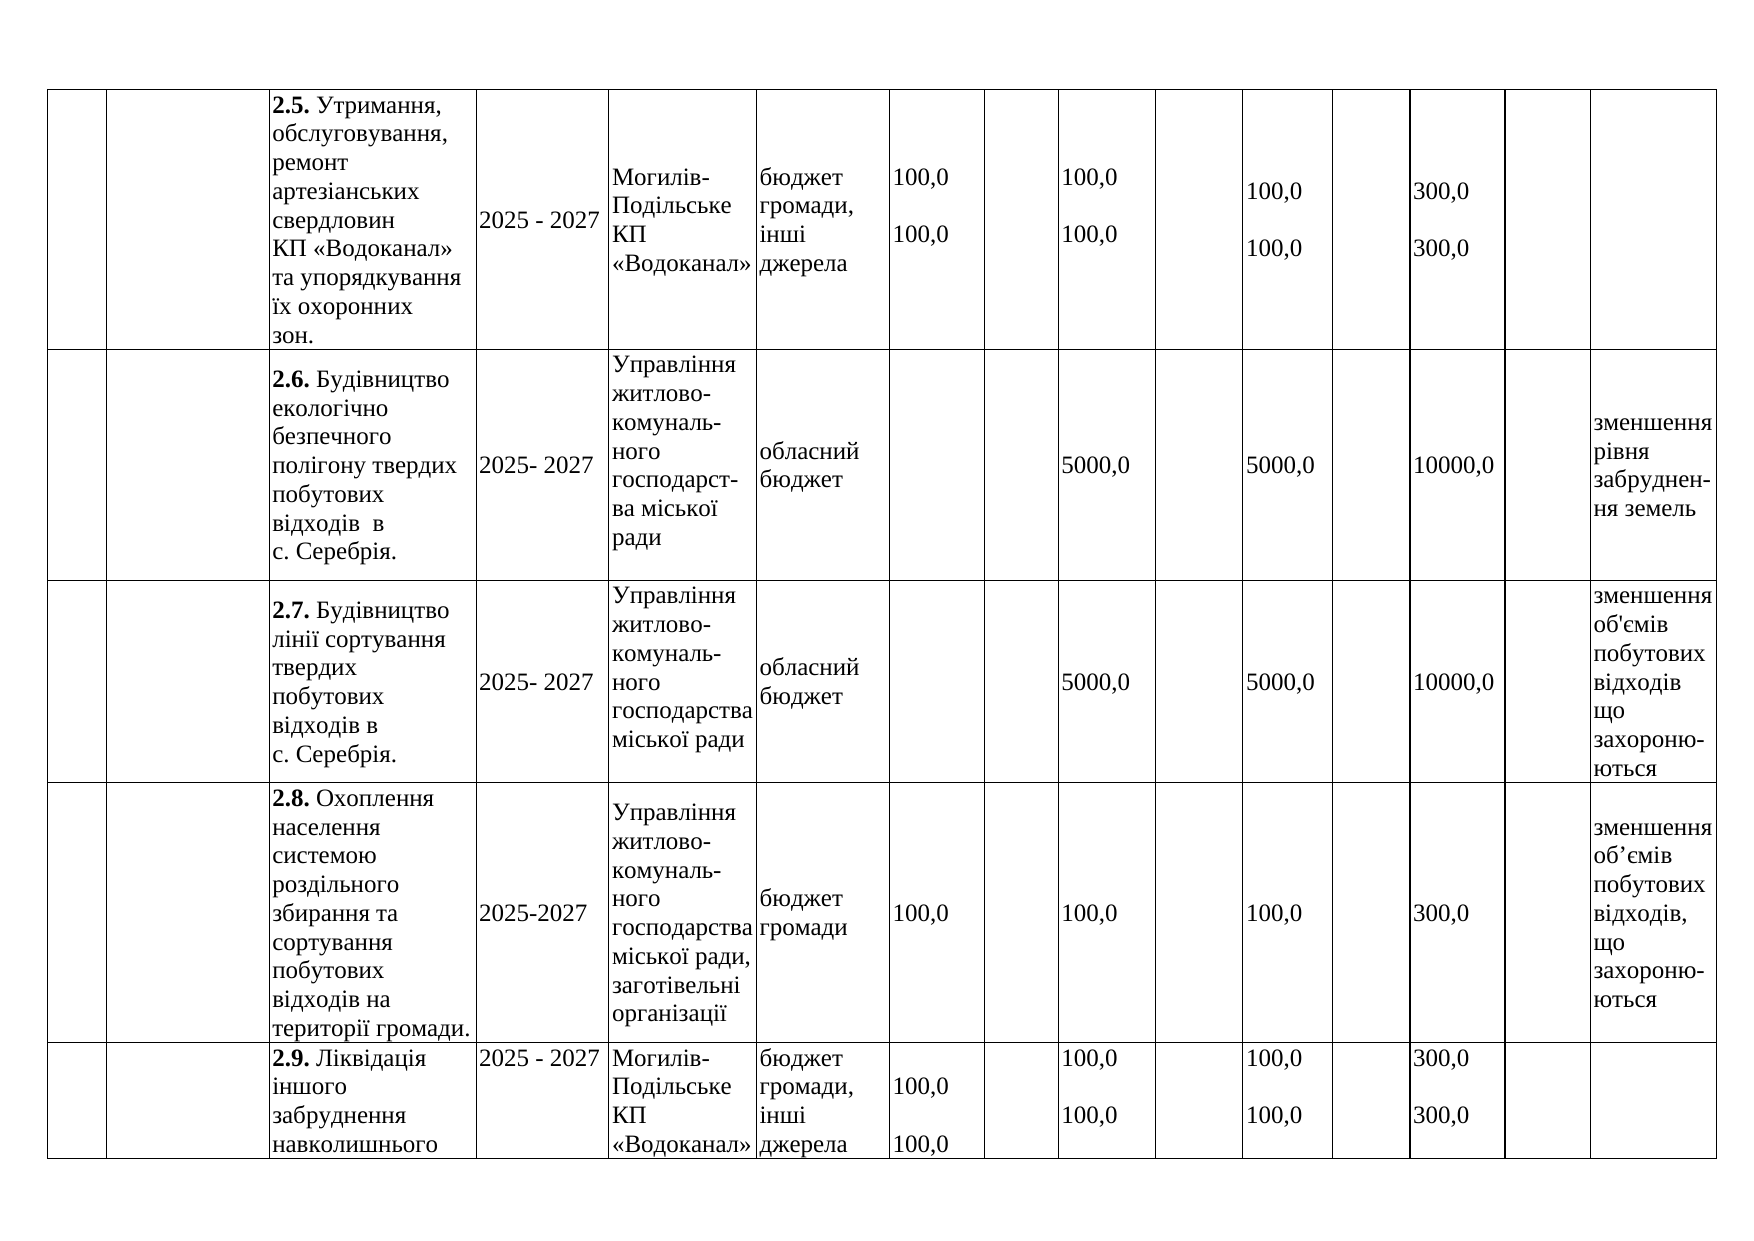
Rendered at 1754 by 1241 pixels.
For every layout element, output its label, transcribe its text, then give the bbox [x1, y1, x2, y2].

table_cell [985, 350, 1058, 579]
table_cell [1156, 1043, 1242, 1158]
table_cell [1506, 90, 1590, 348]
table_cell 5000,0 [1059, 350, 1155, 579]
table_cell 100,0 100,0 [890, 1043, 984, 1158]
table_cell 2.7. Будівництво лінії сортування твердих побутових відходів в с. Серебрія. [270, 581, 476, 782]
table_cell [1506, 350, 1590, 579]
table_cell 100,0 [890, 783, 984, 1042]
table_cell [1333, 581, 1409, 782]
table_cell 2025-2027 [477, 783, 608, 1042]
table_cell [985, 783, 1058, 1042]
table_cell 2.5. Утримання, обслуговування, ремонт артезіанських свердловин КП «Водоканал» та упорядкування їх охоронних зон. [270, 90, 476, 348]
table_cell [1333, 783, 1409, 1042]
table_cell 2025- 2027 [477, 350, 608, 579]
table_cell [107, 581, 269, 782]
table_cell зменшення рівня забруднен-ня земель [1591, 350, 1716, 579]
table_cell зменшення об’ємів побутових відходів, що захороню-ються [1591, 783, 1716, 1042]
table_cell [48, 581, 106, 782]
table_cell [1156, 783, 1242, 1042]
table_cell 100,0 100,0 [1243, 1043, 1332, 1158]
table_cell 100,0 100,0 [1243, 90, 1332, 348]
table_cell [1506, 783, 1590, 1042]
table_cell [609, 1043, 756, 1158]
table_cell [107, 783, 269, 1042]
table_cell Управління житлово-комуналь-ного господарства міської ради [609, 581, 756, 782]
table_cell [1156, 90, 1242, 348]
table_cell [1333, 350, 1409, 579]
table_cell [1506, 1043, 1590, 1158]
table_cell 5000,0 [1243, 581, 1332, 782]
table_cell Управління житлово-комуналь-ного господарст-ва міської ради [609, 350, 756, 579]
table_cell 300,0 [1411, 783, 1504, 1042]
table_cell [757, 1043, 889, 1158]
table_cell обласний бюджет [757, 581, 889, 782]
table_cell 2025- 2027 [477, 581, 608, 782]
table_cell 2.8. Охоплення населення системою роздільного збирання та сортування побутових відходів на території громади. [270, 783, 476, 1042]
table_cell [1333, 90, 1409, 348]
table_cell 10000,0 [1411, 350, 1504, 579]
table_cell 100,0 [1059, 783, 1155, 1042]
table_cell [890, 581, 984, 782]
table_cell зменшення об'ємів побутових відходів що захороню- ються [1591, 581, 1716, 782]
table_cell [107, 350, 269, 579]
table_cell [985, 90, 1058, 348]
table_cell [270, 1043, 476, 1158]
table_cell обласний бюджет [757, 350, 889, 579]
table_cell 2025 - 2027 [477, 1043, 608, 1158]
table_cell [985, 581, 1058, 782]
table_cell [1591, 1043, 1716, 1158]
table_cell [1156, 581, 1242, 782]
table_cell 5000,0 [1059, 581, 1155, 782]
table_cell [1156, 350, 1242, 579]
table_cell [107, 90, 269, 348]
table_cell [48, 350, 106, 579]
table_cell 100,0 100,0 [1059, 90, 1155, 348]
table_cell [757, 90, 889, 348]
table_cell [107, 1043, 269, 1158]
table_cell 5000,0 [1243, 350, 1332, 579]
table_cell 300,0 300,0 [1411, 90, 1504, 348]
table_cell [48, 90, 106, 348]
table_cell бюджет громади [757, 783, 889, 1042]
table_cell [1591, 90, 1716, 348]
table_cell Управління житлово-комуналь-ного господарства міської ради, заготівельні організації [609, 783, 756, 1042]
table_cell 2.6. Будівництво екологічно безпечного полігону твердих побутових відходів в с. Серебрія. [270, 350, 476, 579]
table_cell [890, 350, 984, 579]
table_cell 100,0 100,0 [1059, 1043, 1155, 1158]
table_cell [1506, 581, 1590, 782]
table_cell 2025 - 2027 [477, 90, 608, 348]
table_cell 300,0 300,0 [1411, 1043, 1504, 1158]
table_cell 100,0 100,0 [890, 90, 984, 348]
table_cell [985, 1043, 1058, 1158]
table_cell [1333, 1043, 1409, 1158]
table_cell [48, 783, 106, 1042]
table_cell [48, 1043, 106, 1158]
table_cell 10000,0 [1411, 581, 1504, 782]
table_cell 100,0 [1243, 783, 1332, 1042]
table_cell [609, 90, 756, 348]
